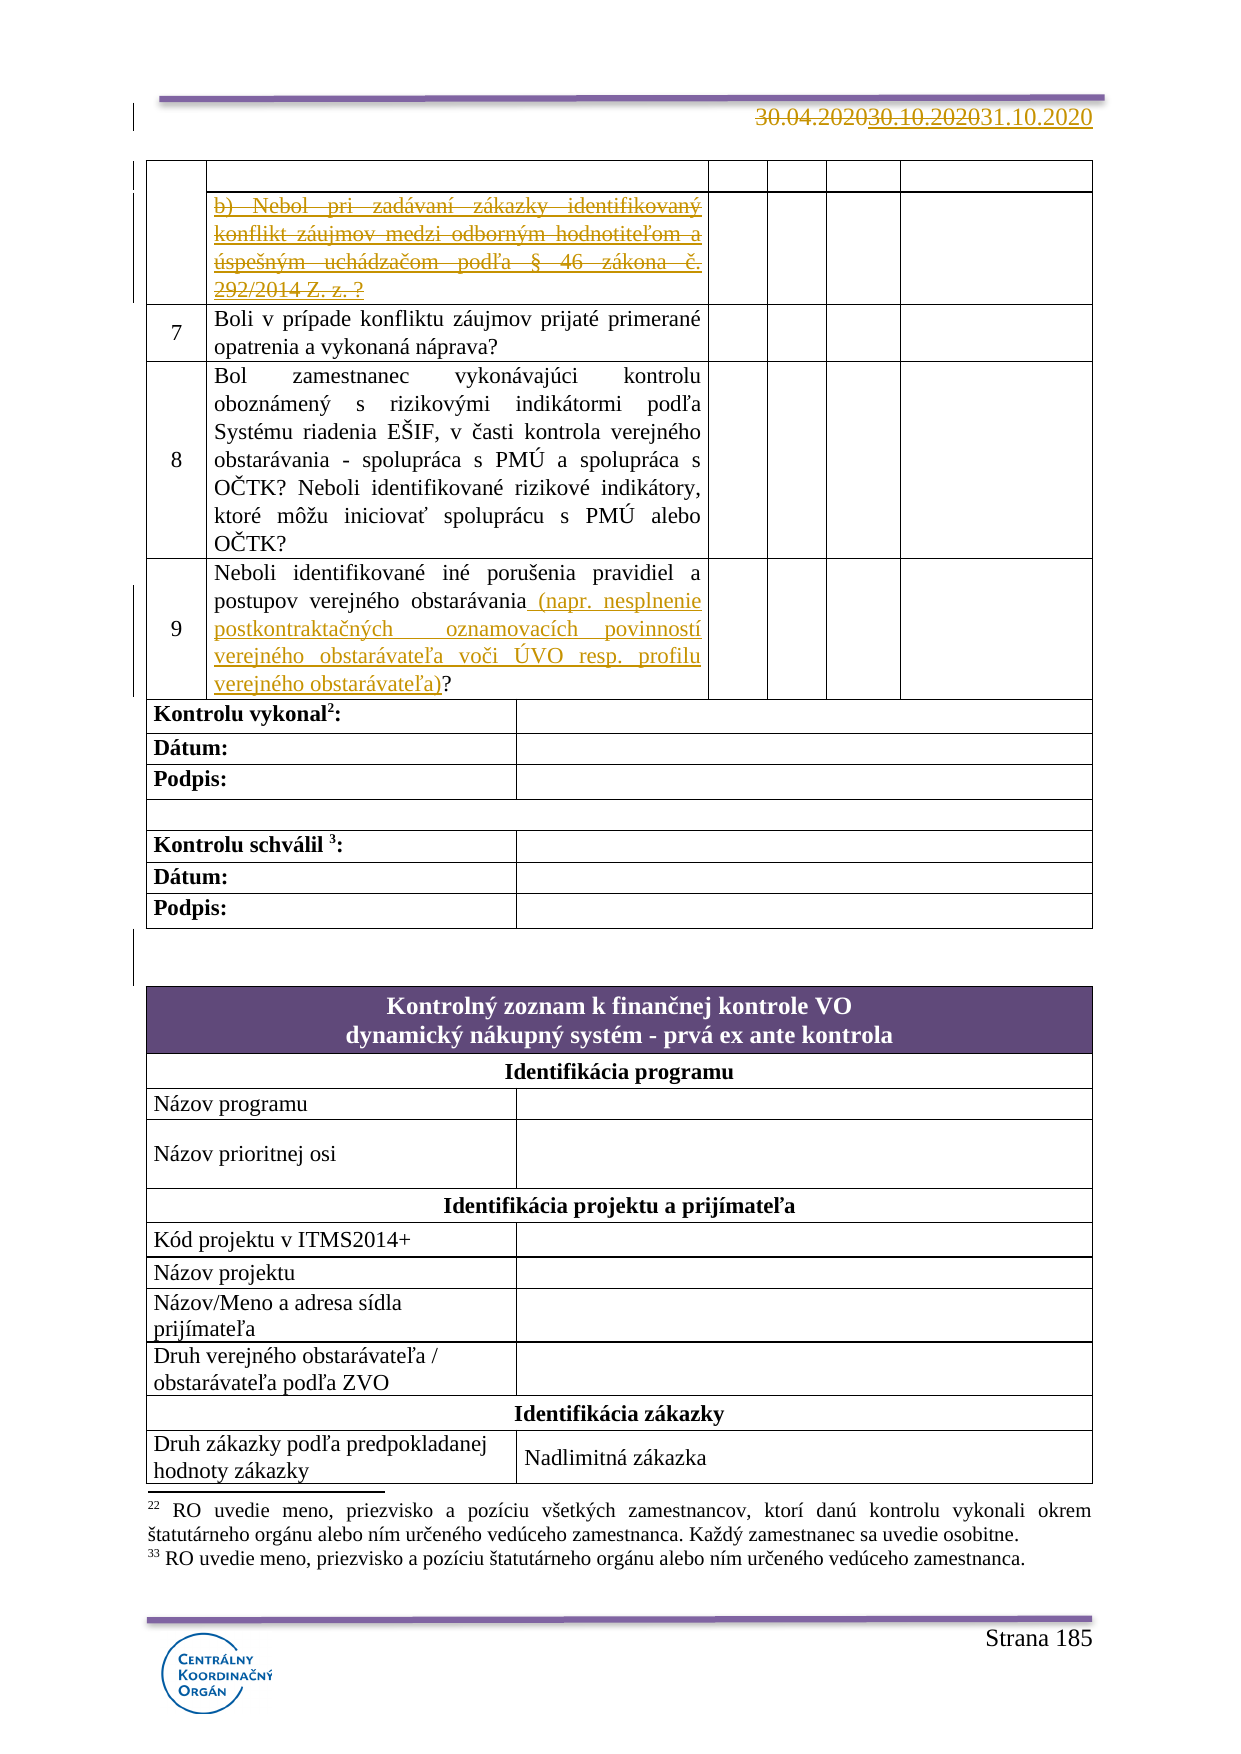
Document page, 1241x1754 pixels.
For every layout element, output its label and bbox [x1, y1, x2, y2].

picture [159, 1631, 272, 1713]
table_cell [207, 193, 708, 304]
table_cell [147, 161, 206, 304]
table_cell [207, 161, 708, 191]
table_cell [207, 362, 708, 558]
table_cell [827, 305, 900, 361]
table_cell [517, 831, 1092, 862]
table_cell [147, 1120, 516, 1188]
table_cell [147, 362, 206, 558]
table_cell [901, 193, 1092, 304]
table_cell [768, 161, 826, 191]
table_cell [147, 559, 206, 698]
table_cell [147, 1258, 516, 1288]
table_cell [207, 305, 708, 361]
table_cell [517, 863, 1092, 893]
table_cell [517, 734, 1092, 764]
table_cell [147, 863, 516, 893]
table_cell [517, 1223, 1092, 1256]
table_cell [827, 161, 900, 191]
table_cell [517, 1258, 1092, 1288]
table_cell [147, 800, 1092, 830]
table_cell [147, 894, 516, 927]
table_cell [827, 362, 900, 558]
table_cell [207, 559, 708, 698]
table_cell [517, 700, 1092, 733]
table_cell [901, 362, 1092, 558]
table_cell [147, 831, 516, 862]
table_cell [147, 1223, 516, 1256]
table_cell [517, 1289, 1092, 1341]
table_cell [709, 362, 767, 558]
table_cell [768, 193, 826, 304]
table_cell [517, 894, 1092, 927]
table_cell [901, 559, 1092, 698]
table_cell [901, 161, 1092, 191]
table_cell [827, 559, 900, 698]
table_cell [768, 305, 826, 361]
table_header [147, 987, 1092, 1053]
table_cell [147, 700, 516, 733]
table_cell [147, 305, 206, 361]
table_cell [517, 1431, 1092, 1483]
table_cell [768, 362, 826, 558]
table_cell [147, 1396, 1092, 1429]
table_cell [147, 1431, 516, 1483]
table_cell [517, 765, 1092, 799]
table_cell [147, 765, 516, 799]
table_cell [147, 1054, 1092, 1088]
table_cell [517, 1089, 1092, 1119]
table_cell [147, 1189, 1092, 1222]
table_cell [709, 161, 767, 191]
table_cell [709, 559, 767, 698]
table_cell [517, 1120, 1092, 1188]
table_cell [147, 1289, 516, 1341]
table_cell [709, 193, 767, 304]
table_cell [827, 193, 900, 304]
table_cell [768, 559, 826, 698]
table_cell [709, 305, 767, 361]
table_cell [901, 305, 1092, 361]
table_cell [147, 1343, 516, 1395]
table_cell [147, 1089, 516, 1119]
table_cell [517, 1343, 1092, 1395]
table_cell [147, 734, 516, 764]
